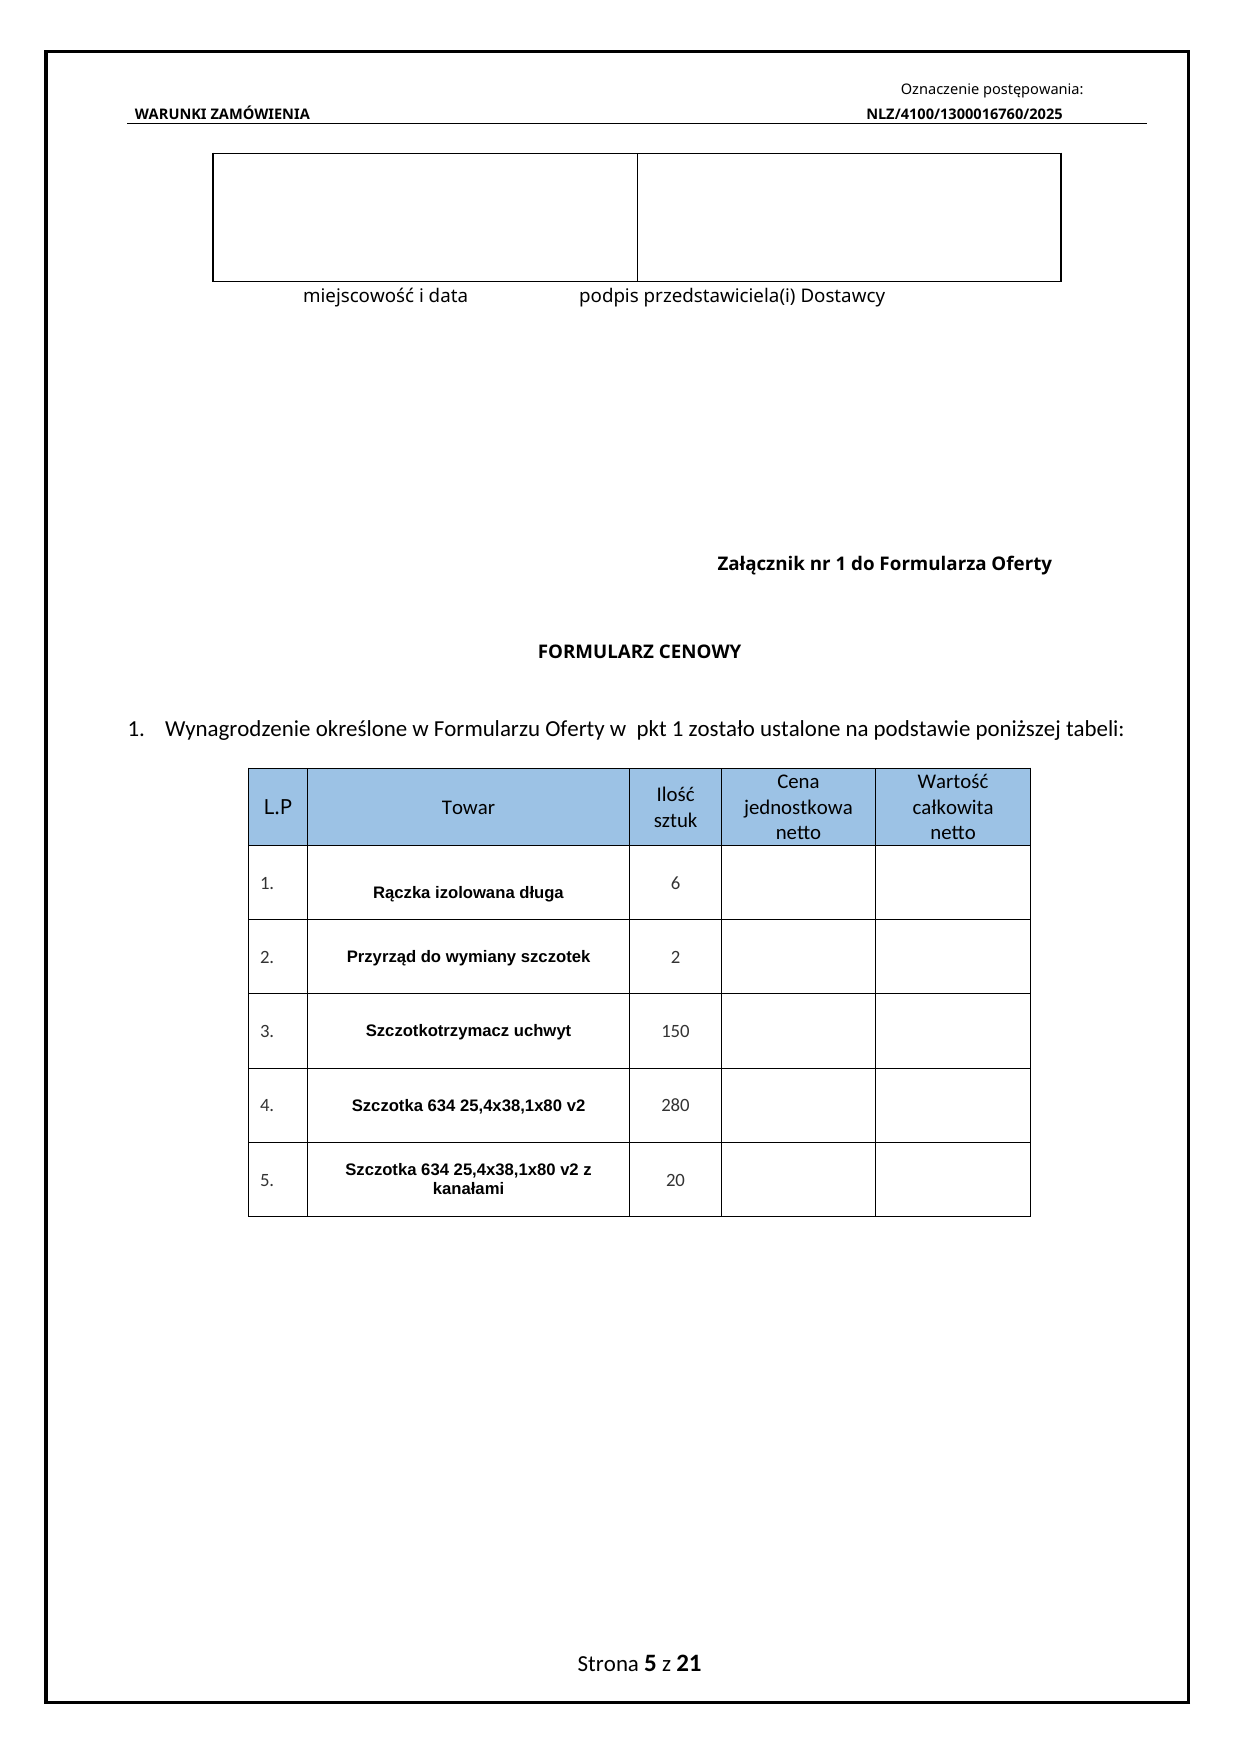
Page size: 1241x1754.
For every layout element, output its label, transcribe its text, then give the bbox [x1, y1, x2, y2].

table_cell [722, 1069, 875, 1142]
table_cell [876, 1069, 1030, 1142]
table_header Cena jednostkowa netto [722, 769, 875, 845]
table_cell 280 [630, 1069, 721, 1142]
table_cell 4. [249, 1069, 307, 1142]
text Załącznik nr 1 do Formularza Oferty [127, 550, 1152, 575]
table_header L.P [249, 769, 307, 845]
table_cell 2. [249, 920, 307, 993]
table_cell Szczotka 634 25,4x38,1x80 v2 [308, 1069, 629, 1142]
text FORMULARZ CENOWY [127, 638, 1152, 664]
table_cell Rączka izolowana długa [308, 846, 629, 919]
table_header Ilość sztuk [630, 769, 721, 845]
table_cell [722, 994, 875, 1067]
table_header Towar [308, 769, 629, 845]
table_header Wartość całkowita netto [876, 769, 1030, 845]
table_header [214, 154, 637, 281]
table_cell [876, 1143, 1030, 1216]
table_cell 5. [249, 1143, 307, 1216]
table_cell [722, 1143, 875, 1216]
table_cell [876, 920, 1030, 993]
table_cell Szczotka 634 25,4x38,1x80 v2 z kanałami [308, 1143, 629, 1216]
table_cell 6 [630, 846, 721, 919]
table_cell [876, 846, 1030, 919]
table_cell 3. [249, 994, 307, 1067]
table_cell 150 [630, 994, 721, 1067]
table_cell [722, 920, 875, 993]
table_cell [722, 846, 875, 919]
text miejscowość i data podpis przedstawiciela(i) Dostawcy [127, 282, 1152, 308]
list Wynagrodzenie określone w Formularzu Oferty w pkt 1 zostało ustalone na podstawie poniższej tabeli: [127, 714, 1152, 743]
table_cell 20 [630, 1143, 721, 1216]
table_cell Przyrząd do wymiany szczotek [308, 920, 629, 993]
table_cell Szczotkotrzymacz uchwyt [308, 994, 629, 1067]
table_header [638, 154, 1060, 281]
table_cell [876, 994, 1030, 1067]
table_cell 2 [630, 920, 721, 993]
table_cell 1. [249, 846, 307, 919]
